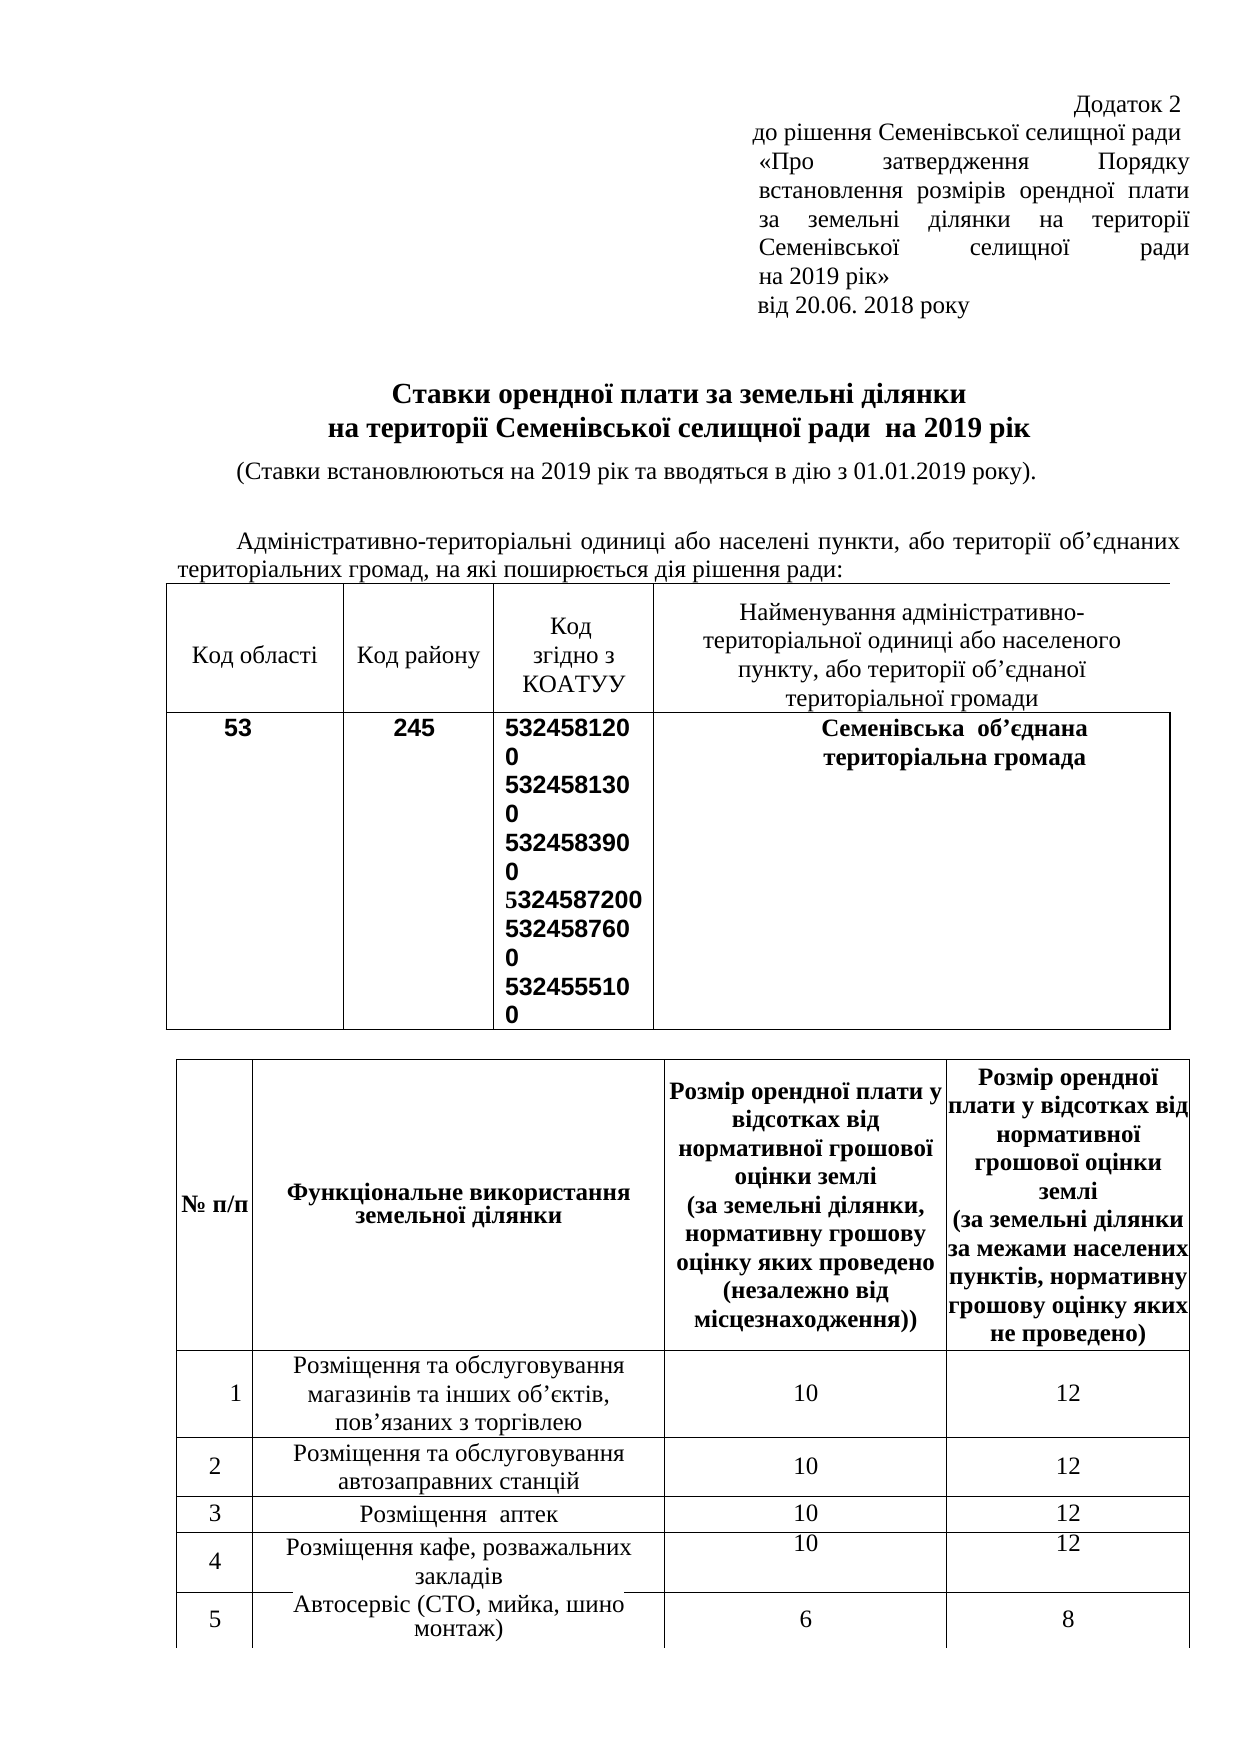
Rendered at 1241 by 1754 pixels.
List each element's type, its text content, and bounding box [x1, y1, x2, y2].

table_cell 245 [344, 713, 493, 1029]
table_cell 6 [665, 1593, 946, 1648]
table_cell Розміщення та обслуговування автозаправних станцій [253, 1438, 664, 1496]
text (Ставки встановлюються на 2019 рік та вводяться в дію з 01.01.2019 року). [177, 456, 1181, 484]
table_cell 5 [177, 1593, 252, 1648]
table_cell 2 [177, 1438, 252, 1496]
table_cell 3 [177, 1497, 252, 1532]
table_cell 8 [947, 1593, 1189, 1648]
text Додаток 2 [177, 89, 1181, 117]
table_header Розмір орендної плати у відсотках від нормативної грошової оцінки землі (за земельні ділянки за межами населених пунктів, нормативну грошову оцінку яких не проведено) [947, 1060, 1189, 1349]
text від 20.06. 2018 року [620, 290, 1181, 347]
table_cell 12 [947, 1438, 1189, 1496]
table_cell 10 [665, 1438, 946, 1496]
text Адміністративно-територіальні одиниці або населені пункти, або території об’єднаних територіальних громад, на які поширюється дія рішення ради: [177, 526, 1181, 583]
table_cell Розміщення аптек [253, 1497, 664, 1532]
table_cell Автосервіс (СТО, мийка, шино монтаж) [253, 1593, 664, 1648]
table_cell Розміщення та обслуговування магазинів та інших об’єктів, пов’язаних з торгівлею (крім вказаних нижче) [253, 1351, 664, 1437]
table_cell 5324581200 5324581300 5324583900 5324587200 5324587600 5324555100 [494, 713, 653, 1029]
text Ставки орендної плати за земельні ділянки [177, 376, 1181, 410]
table_cell 1 [177, 1351, 252, 1437]
table_cell 12 [947, 1497, 1189, 1532]
table_cell Семенівська об’єднана територіальна громада [654, 713, 1169, 1029]
table_cell 10 [665, 1497, 946, 1532]
text «Про затвердження Порядку встановлення розмірів орендної плати за земельні ділянки на території Семенівської селищної ради на 2019 рік» [758, 146, 1190, 290]
table_header Код області [167, 584, 343, 712]
table_header Функціональне використання земельної ділянки [253, 1060, 664, 1349]
table_cell 53 [167, 713, 343, 1029]
table_header Код району [344, 584, 493, 712]
table_header Розмір орендної плати у відсотках від нормативної грошової оцінки землі (за земельні ділянки, нормативну грошову оцінку яких проведено (незалежно від місцезнаходження)) [665, 1060, 946, 1349]
text до рішення Семенівської селищної ради [620, 117, 1181, 146]
table_header Найменування адміністративно-територіальної одиниці або населеного пункту, або території об’єднаної територіальної громади [654, 584, 1170, 712]
table_header № п/п [177, 1060, 252, 1349]
table_cell 4 [177, 1533, 252, 1592]
table_cell 10 [665, 1351, 946, 1437]
table_cell 12 [947, 1351, 1189, 1437]
text на території Семенівської селищної ради на 2019 рік [177, 410, 1181, 443]
table_header Код згідно з КОАТУУ [494, 584, 653, 712]
